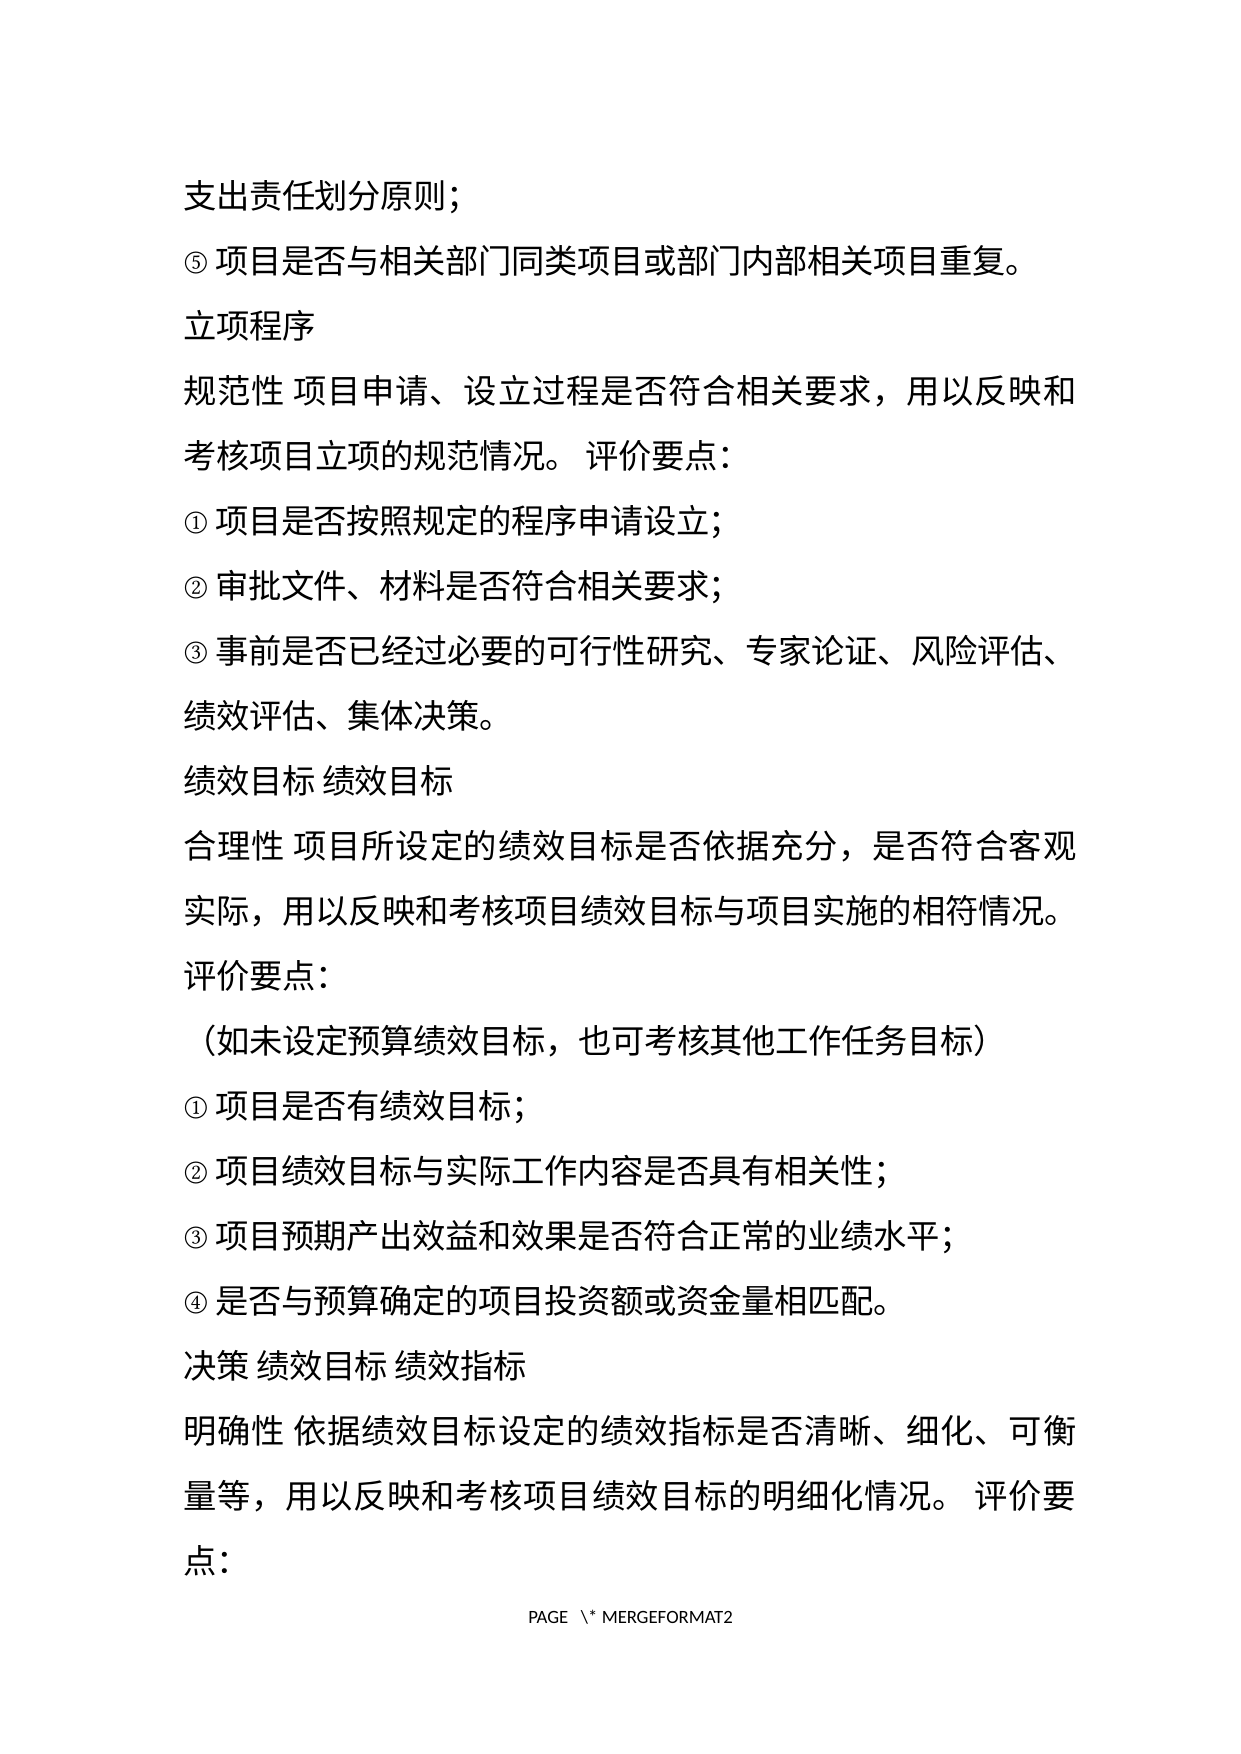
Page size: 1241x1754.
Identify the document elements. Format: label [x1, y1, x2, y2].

text [183, 162, 1078, 1592]
